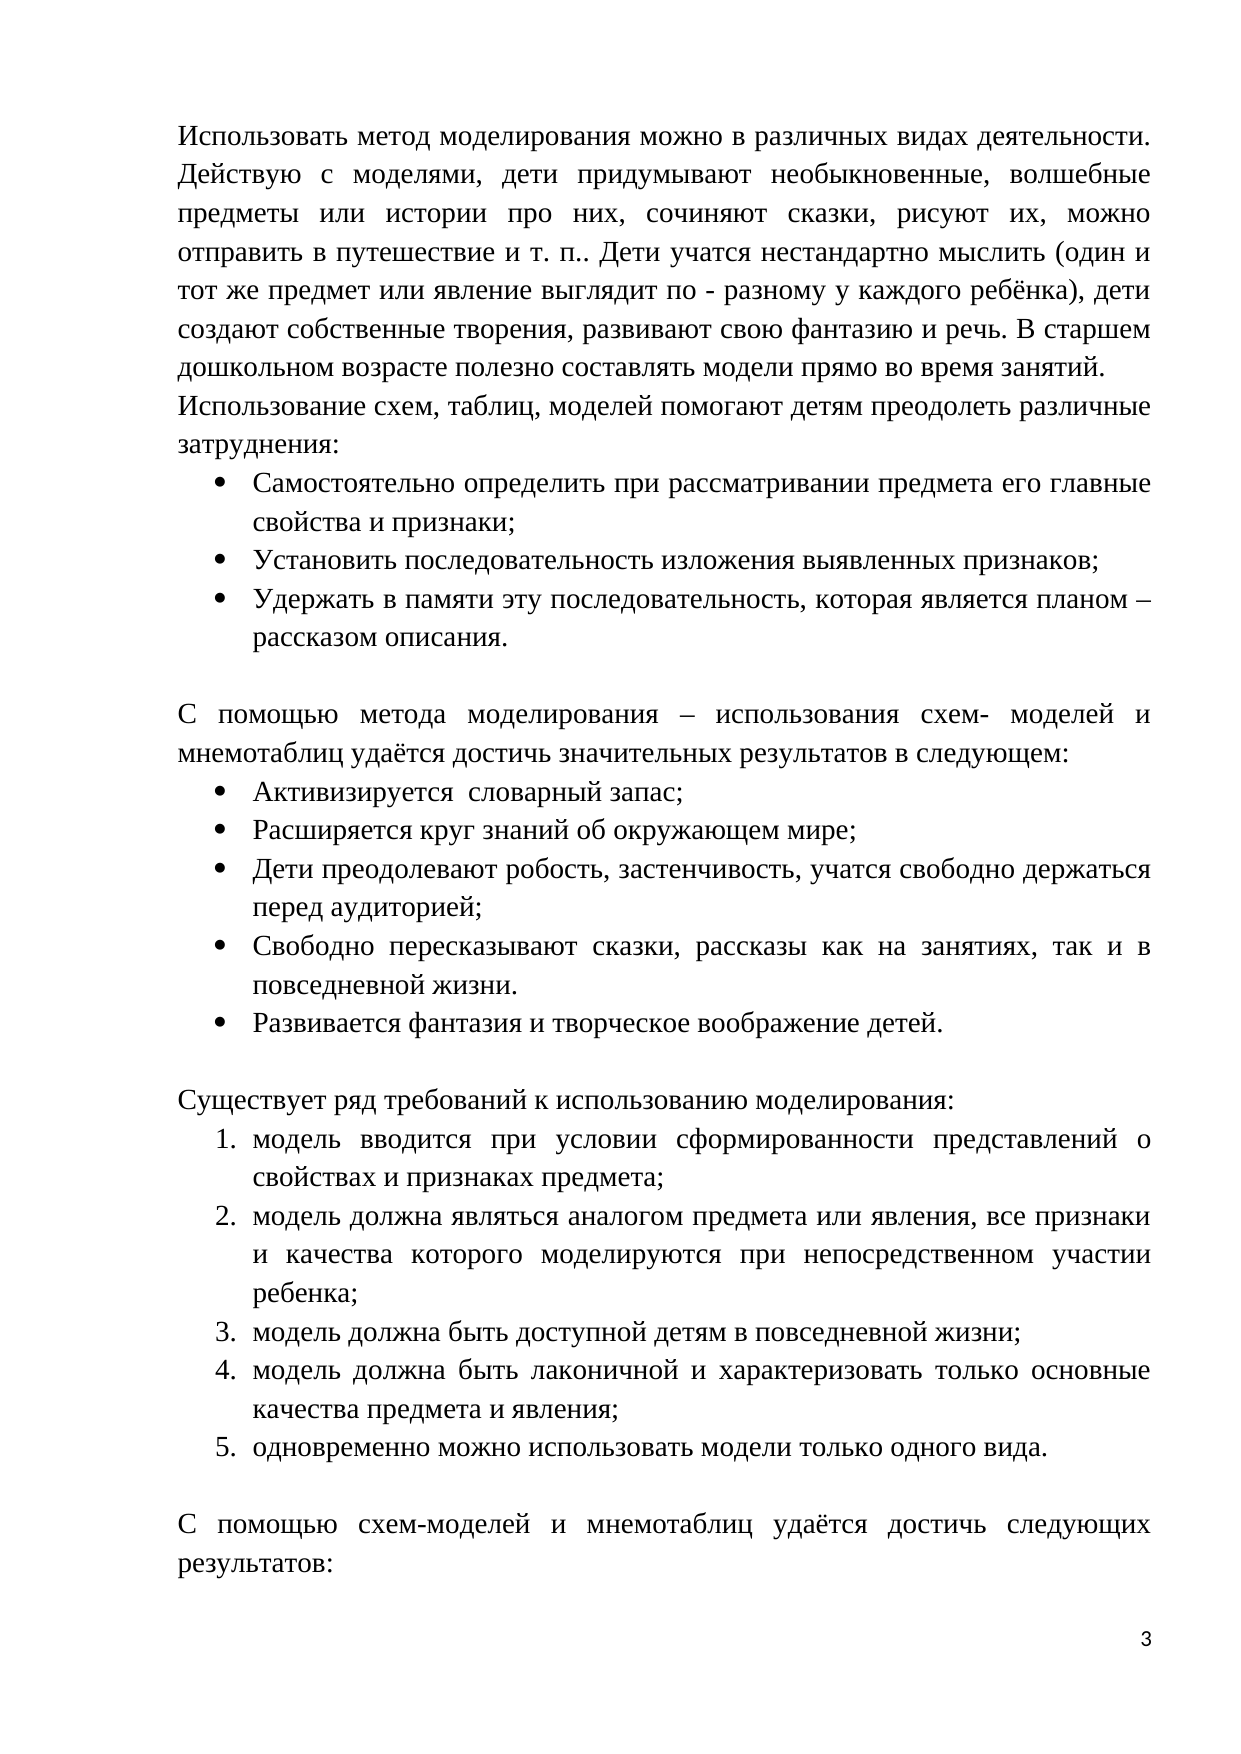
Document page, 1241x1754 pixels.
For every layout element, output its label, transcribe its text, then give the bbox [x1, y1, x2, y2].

list модель вводится при условии сформированности представлений о свойствах и признаках предмета; [215, 1121, 1152, 1193]
list модель должна являться аналогом предмета или явления, все признаки и качества которого моделируются при непосредственном участии ребенка; [215, 1198, 1152, 1309]
text Использование схем, таблиц, моделей помогают детям преодолеть различные затруднения: [177, 388, 1152, 460]
text Использовать метод моделирования можно в различных видах деятельности. Действую с моделями, дети придумывают необыкновенные, волшебные предметы или истории про них, сочиняют сказки, рисуют их, можно отправить в путешествие и т. п.. Дети учатся нестандартно мыслить (один и тот же предмет или явление выглядит по - разному у каждого ребёнка), дети создают собственные творения, развивают свою фантазию и речь. В старшем дошкольном возрасте полезно составлять модели прямо во время занятий. [177, 118, 1152, 383]
list одновременно можно использовать модели только одного вида. [215, 1429, 1152, 1463]
list Активизируется словарный запас; [215, 774, 1152, 807]
list модель должна быть доступной детям в повседневной жизни; [215, 1314, 1152, 1347]
list Развивается фантазия и творческое воображение детей. [215, 1005, 1152, 1039]
list Дети преодолевают робость, застенчивость, учатся свободно держаться перед аудиторией; [215, 851, 1152, 923]
list Удержать в памяти эту последовательность, которая является планом – рассказом описания. [215, 581, 1152, 653]
list Свободно пересказывают сказки, рассказы как на занятиях, так и в повседневной жизни. [215, 928, 1152, 1000]
list модель должна быть лаконичной и характеризовать только основные качества предмета и явления; [215, 1352, 1152, 1424]
list Установить последовательность изложения выявленных признаков; [215, 542, 1152, 576]
list Самостоятельно определить при рассматривании предмета его главные свойства и признаки; [215, 465, 1152, 537]
text Существует ряд требований к использованию моделирования: [177, 1082, 1152, 1116]
text С помощью схем-моделей и мнемотаблиц удаётся достичь следующих результатов: [177, 1506, 1152, 1578]
text С помощью метода моделирования – использования схем- моделей и мнемотаблиц удаётся достичь значительных результатов в следующем: [177, 697, 1152, 769]
list Расширяется круг знаний об окружающем мире; [215, 812, 1152, 846]
